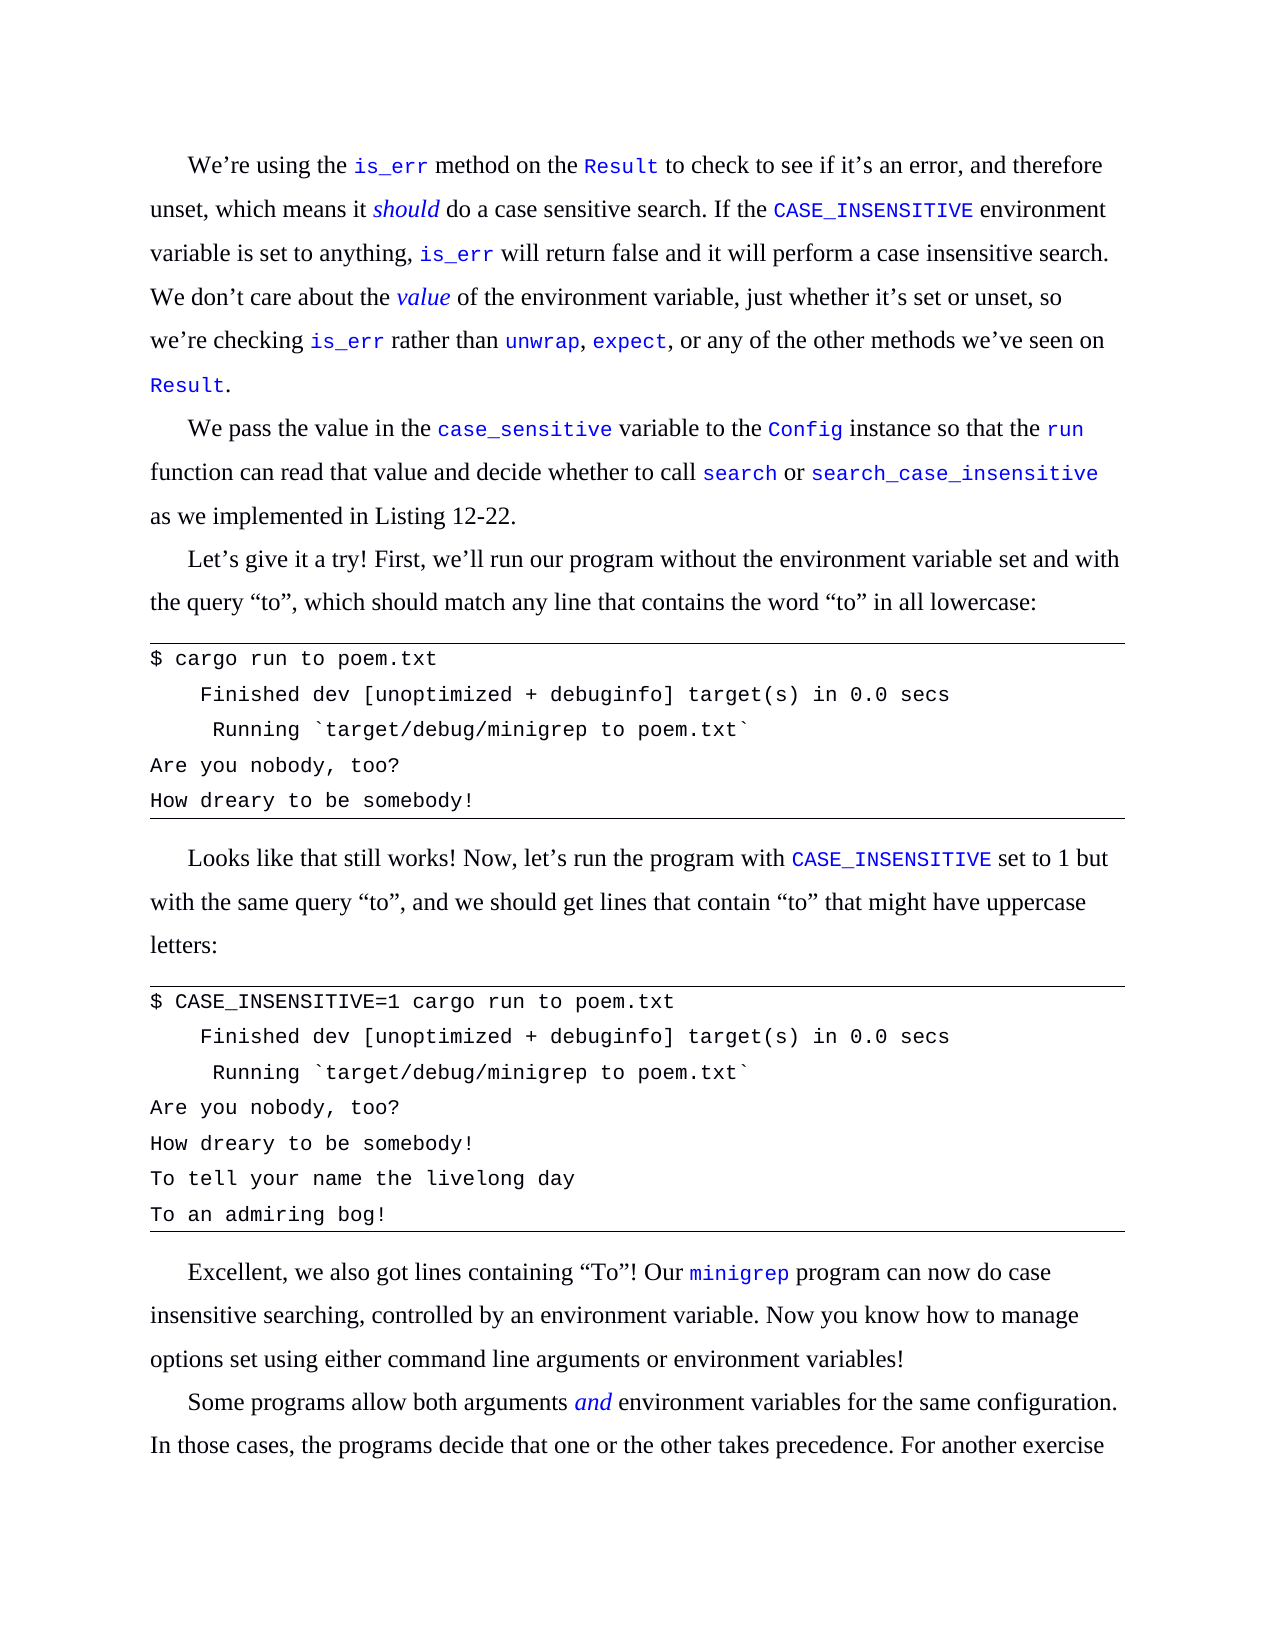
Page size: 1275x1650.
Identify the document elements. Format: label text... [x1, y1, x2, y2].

text To an admiring bog! [150, 1203, 1125, 1231]
text $ CASE_INSENSITIVE=1 cargo run to poem.txt [150, 987, 1125, 1015]
text Are you nobody, too? [150, 754, 1125, 778]
text Excellent, we also got lines containing “To”! Ourprogram can now do case insensitive searching, controlled by an environment variable. Now you know how to manage options set using either command line arguments or environment variables! [150, 1257, 1125, 1372]
text Are you nobody, too? [150, 1097, 1125, 1121]
text We pass the value in thecase_sensitive variable to theConfiginstance so that therunfunction can read that value and decide whether to callsearchorsearch_case_insensitiveas we implemented in Listing 12-22. [150, 413, 1125, 530]
text How dreary to be somebody! [150, 1133, 1125, 1156]
text Finished de [unoptimized + debuginfo] target(s) in 0.0 secs [150, 1026, 1125, 1050]
text To tell your name the livelong day [150, 1168, 1125, 1192]
text Running `target/debug/ to poem.txt` [150, 1062, 1125, 1086]
text Finished de [unoptimized + debuginfo] target(s) in 0.0 secs [150, 684, 1125, 707]
text Let’s give it a try! First, we’ll run our program without the environment variable set and with the query “to”, which should match any line that contains the word “to” in all lowercase: [150, 544, 1125, 616]
text Looks like that still works! Now, let’s run the program withCASE_INSENSITIVE set to 1 but with the same query “to”, and we should get lines that contain “to” that might have letters: [150, 843, 1125, 959]
text How dreary to be somebody! [150, 790, 1125, 818]
text We’re using theis_errmethod on theResultto check to see if it’s an error and therefore unset, which means shoulddo a case sensitive search. If the CASE_INSENSITIVEenvironment variable is set to anything,is_errwill return false and will a case insensitive search. We don’t care about the value the environment variable, just whether it’s set or unset, so we’re checkingis_errrather thanunwrap,expect, or any of the other methods we’ve seen onResult. [150, 150, 1125, 398]
text Running `target/debug/ to poem.txt` [150, 719, 1125, 743]
text $ cargo run to poem.txt [150, 644, 1125, 672]
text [150, 1387, 1125, 1459]
